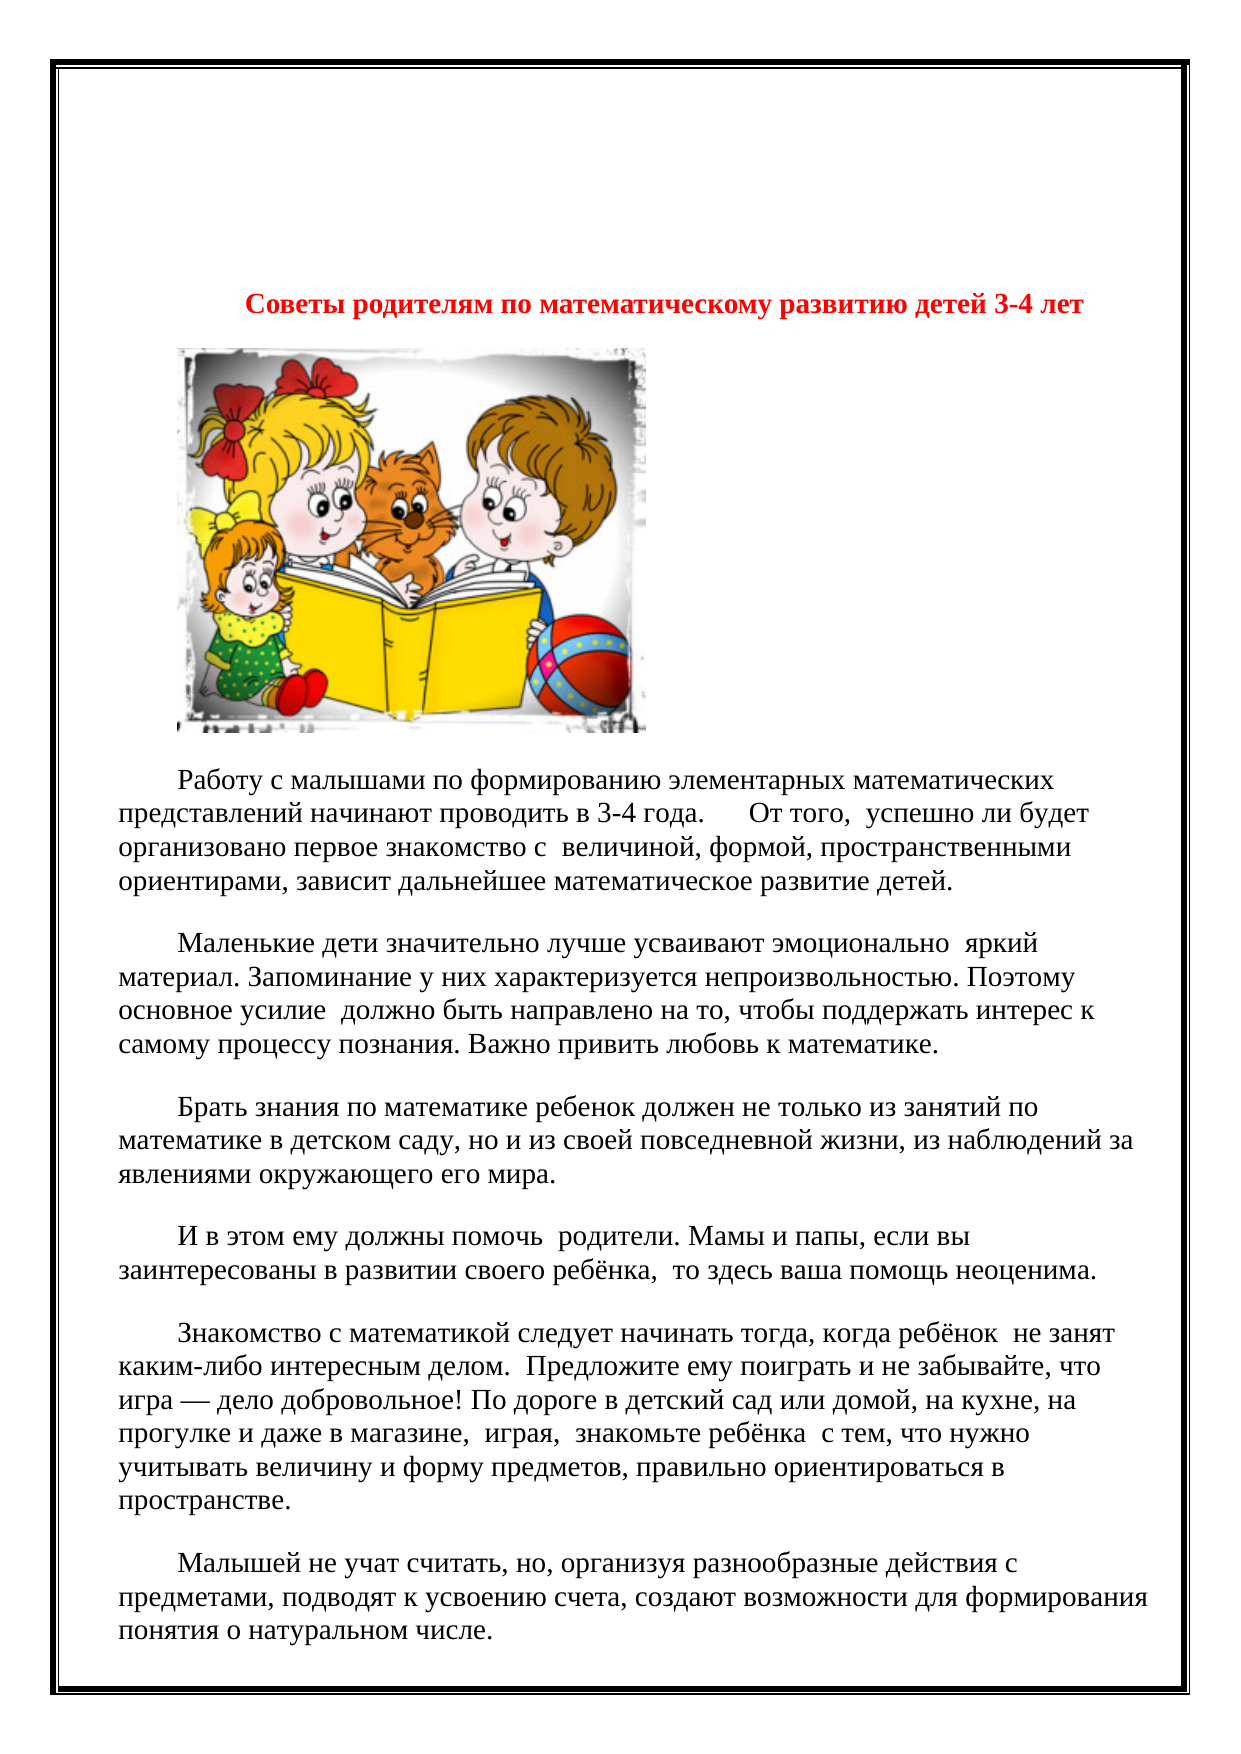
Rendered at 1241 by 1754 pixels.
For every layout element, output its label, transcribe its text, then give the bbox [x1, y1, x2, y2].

text Советы родителям по математическому развитию детей 3-4 лет [118, 286, 1152, 319]
picture [177, 348, 646, 733]
text Знакомство с математикой следует начинать тогда, когда ребёнок не занят каким-либо интересным делом. Предложите ему поиграть и не забывайте, что игра — дело добровольное! По дороге в детский сад или домой, на кухне, на прогулке и даже в магазине, играя, знакомьте ребёнка с тем, что нужно учитывать величину и форму предметов, правильно ориентироваться в пространстве. [118, 1315, 1152, 1516]
text Маленькие дети значительно лучше усваивают эмоционально яркий материал. Запоминание у них характеризуется непроизвольностью. Поэтому основное усилие должно быть направлено на то, чтобы поддержать интерес к самому процессу познания. Важно привить любовь к математике. [118, 925, 1152, 1059]
text Малышей не учат считать, но, организуя разнообразные действия с предметами, подводят к усвоению счета, создают возможности для формирования понятия о натуральном числе. [118, 1545, 1152, 1646]
text Работу с малышами по формированию элементарных математических представлений начинают проводить в 3-4 года. От того, успешно ли будет организовано первое знакомство с величиной, формой, пространственными ориентирами, зависит дальнейшее математическое развитие детей. [118, 762, 1152, 896]
text И в этом ему должны помочь родители. Мамы и папы, если вы заинтересованы в развитии своего ребёнка, то здесь ваша помощь неоценима. [118, 1218, 1152, 1286]
text Брать знания по математике ребенок должен не только из занятий по математике в детском саду, но и из своей повседневной жизни, из наблюдений за явлениями окружающего его мира. [118, 1089, 1152, 1189]
